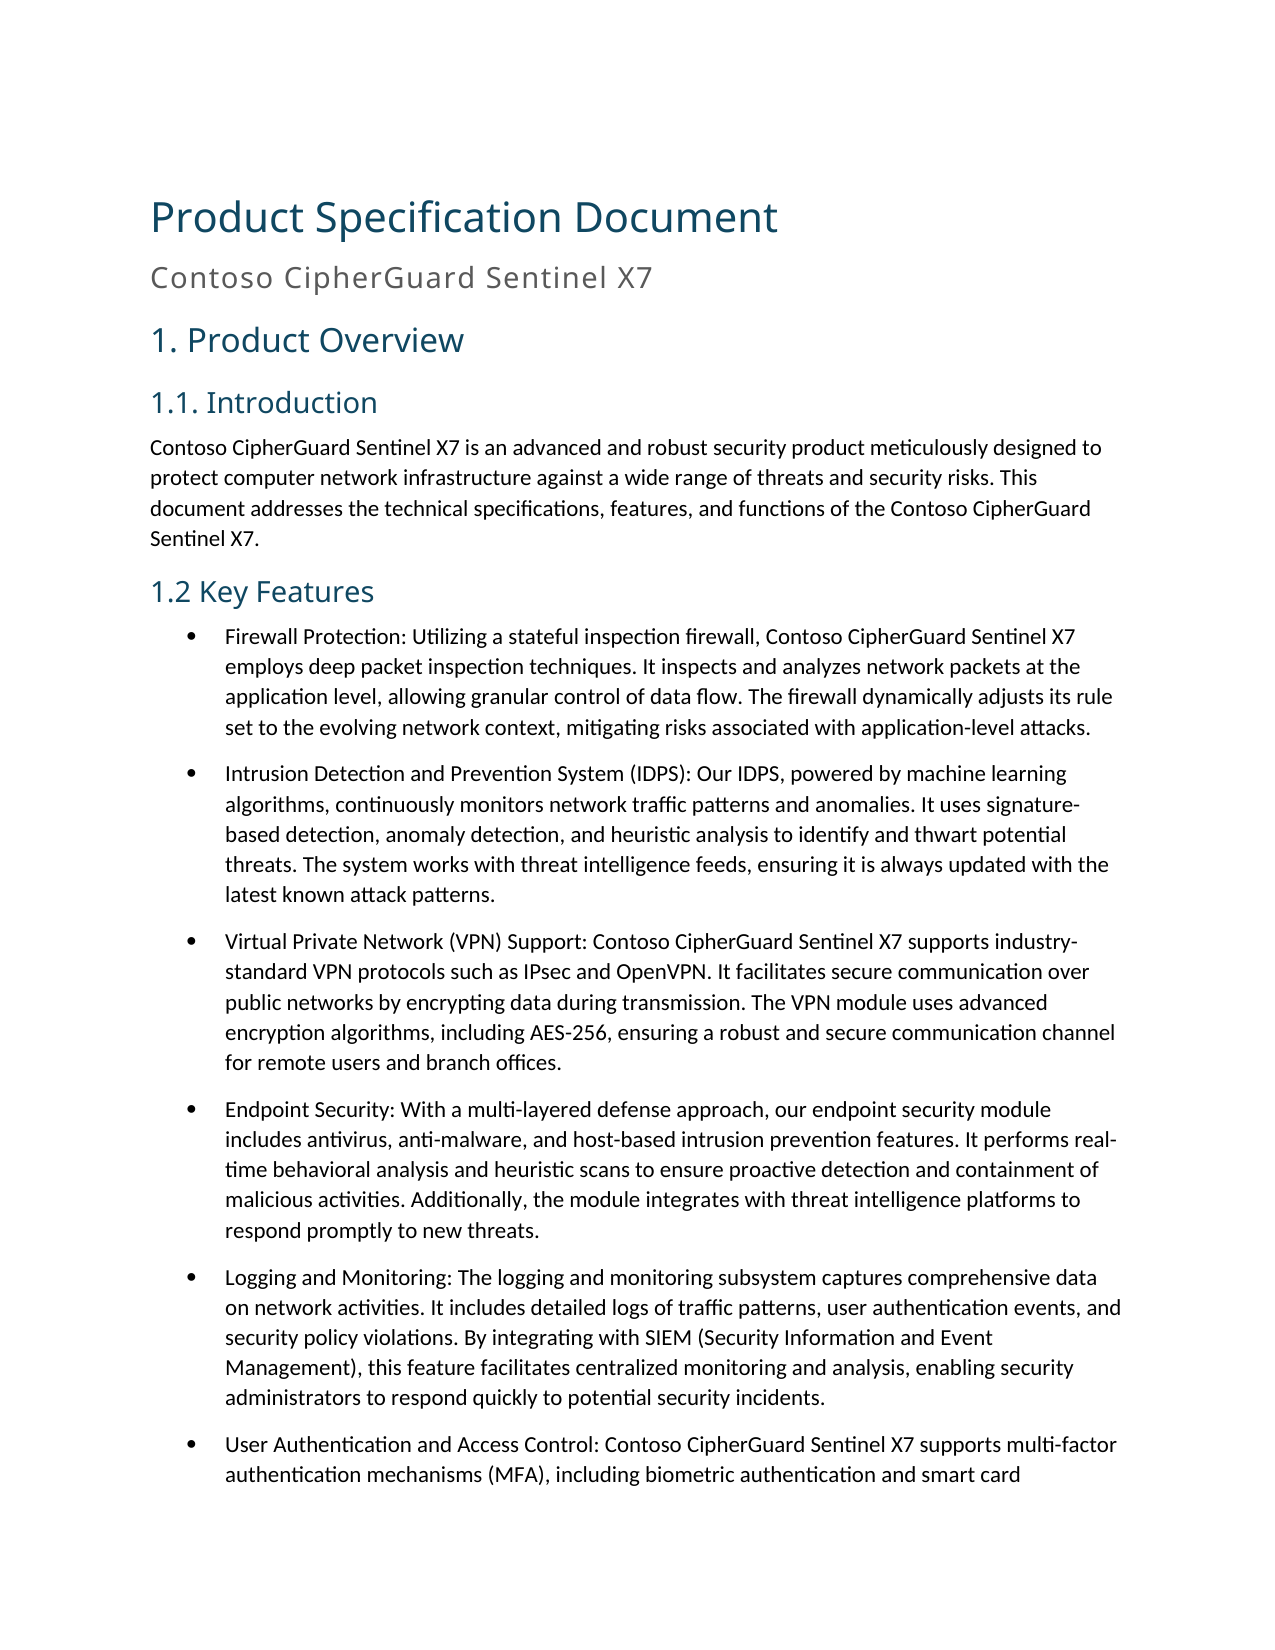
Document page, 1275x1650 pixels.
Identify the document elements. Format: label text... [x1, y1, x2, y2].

list Intrusion Detection and Prevention System (IDPS): Our IDPS, powered by machine learning algorithms, continuously monitors network traffic patterns and anomalies. It uses signature-based detection, anomaly detection, and heuristic analysis to identify and thwart potential threats. The system works with threat intelligence feeds, ensuring it is always updated with the latest known attack patterns. [187, 759, 1125, 908]
list Firewall Protection: Utilizing a stateful inspection firewall, Contoso CipherGuard Sentinel X7 employs deep packet inspection techniques. It inspects and analyzes network packets at the application level, allowing granular control of data flow. The firewall dynamically adjusts its rule set to the evolving network context, mitigating risks associated with application-level attacks. [187, 622, 1125, 741]
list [187, 1430, 1125, 1488]
subtitle Contoso CipherGuard Sentinel X7 [150, 257, 1125, 297]
subtitle Product Specification Document [150, 187, 1125, 244]
subtitle 1. Product Overview [150, 317, 1125, 362]
list Endpoint Security: With a multi-layered defense approach, our endpoint security module includes antivirus, anti-malware, and host-based intrusion prevention features. It performs real-time behavioral analysis and heuristic scans to ensure proactive detection and containment of malicious activities. Additionally, the module integrates with threat intelligence platforms to respond promptly to new threats. [187, 1095, 1125, 1244]
list Virtual Private Network (VPN) Support: Contoso CipherGuard Sentinel X7 supports industry-standard VPN protocols such as IPsec and OpenVPN. It facilitates secure communication over public networks by encrypting data during transmission. The VPN module uses advanced encryption algorithms, including AES-256, ensuring a robust and secure communication channel for remote users and branch offices. [187, 927, 1125, 1076]
list Logging and Monitoring: The logging and monitoring subsystem captures comprehensive data on network activities. It includes detailed logs of traffic patterns, user authentication events, and security policy violations. By integrating with SIEM (Security Information and Event Management), this feature facilitates centralized monitoring and analysis, enabling security administrators to respond quickly to potential security incidents. [187, 1263, 1125, 1411]
subtitle 1.1. Introduction [150, 382, 1125, 422]
subtitle 1.2 Key Features [150, 571, 1125, 611]
text Contoso CipherGuard Sentinel X7 is an advanced and robust security product meticulously designed to protect computer network infrastructure against a wide range of threats and security risks. This document addresses the technical specifications, features, and functions of the Contoso CipherGuard Sentinel X7. [150, 433, 1125, 552]
